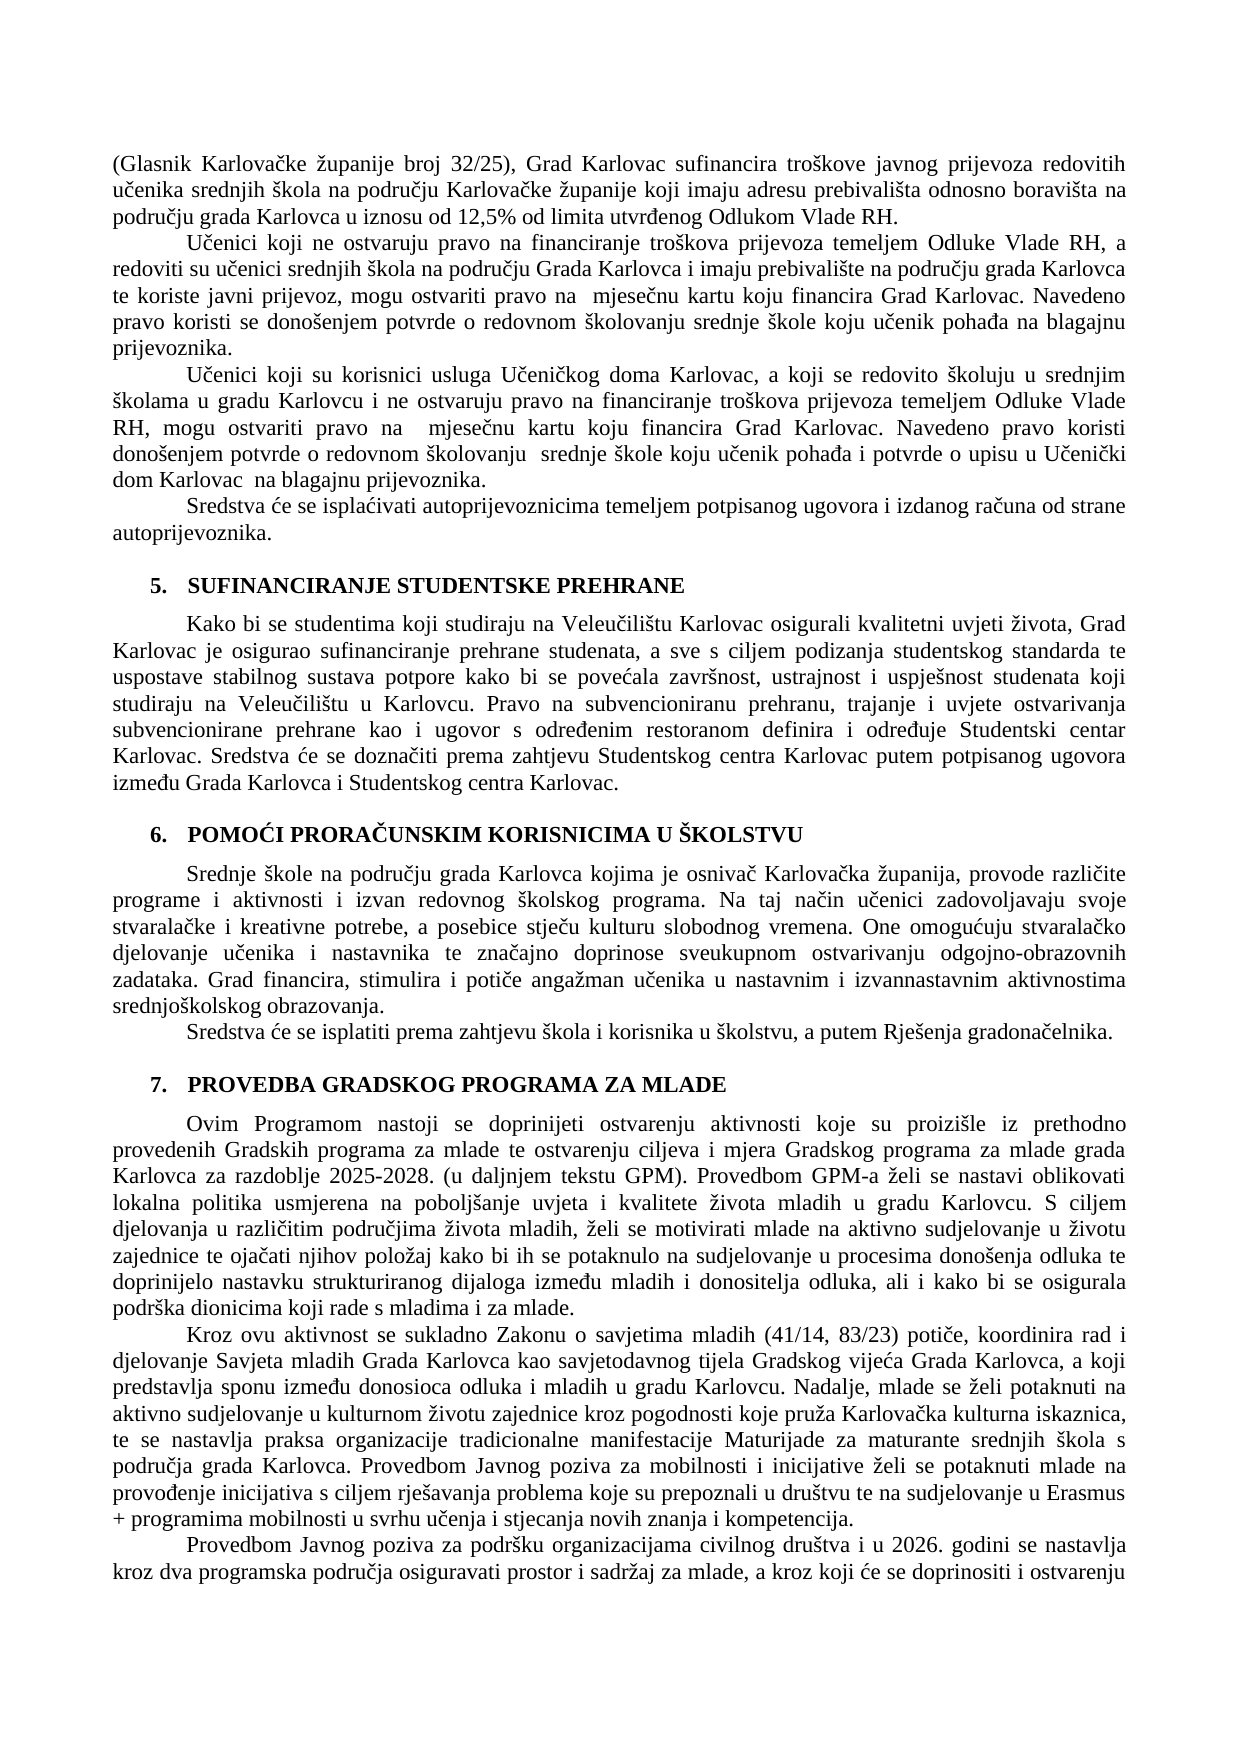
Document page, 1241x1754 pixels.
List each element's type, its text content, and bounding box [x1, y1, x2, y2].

text Sredstva će se isplaćivati autoprijevoznicima temeljem potpisanog ugovora i izdanog računa od strane autoprijevoznika. [112, 493, 1128, 545]
text Kroz ovu aktivnost se sukladno Zakonu o savjetima mladih (41/14, 83/23) potiče, koordinira rad i djelovanje Savjeta mladih Grada Karlovca kao savjetodavnog tijela Gradskog vijeća Grada Karlovca, a koji predstavlja sponu između donosioca odluka i mladih u gradu Karlovcu. Nadalje, mlade se želi potaknuti na aktivno sudjelovanje u kulturnom životu zajednice kroz pogodnosti koje pruža Karlovačka kulturna iskaznica, te se nastavlja praksa organizacije tradicionalne manifestacije Maturijade za maturante srednjih škola s područja grada Karlovca. Provedbom Javnog poziva za mobilnosti i inicijative želi se potaknuti mlade na provođenje inicijativa s ciljem rješavanja problema koje su prepoznali u društvu te na sudjelovanje u Erasmus + programima mobilnosti u svrhu učenja i stjecanja novih znanja i kompetencija. [112, 1321, 1128, 1532]
list POMOĆI PRORAČUNSKIM KORISNICIMA U ŠKOLSTVU [150, 821, 1128, 848]
text Učenici koji ne ostvaruju pravo na financiranje troškova prijevoza temeljem Odluke Vlade RH, a redoviti su učenici srednjih škola na području Grada Karlovca i imaju prebivalište na području grada Karlovca te koriste javni prijevoz, mogu ostvariti pravo na mjesečnu kartu koju financira Grad Karlovac. Navedeno pravo koristi se donošenjem potvrde o redovnom školovanju srednje škole koju učenik pohađa na blagajnu prijevoznika. [112, 229, 1128, 361]
text Sredstva će se isplatiti prema zahtjevu škola i korisnika u školstvu, a putem Rješenja gradonačelnika. [112, 1018, 1128, 1045]
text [112, 1532, 1128, 1584]
text Učenici koji su korisnici usluga Učeničkog doma Karlovac, a koji se redovito školuju u srednjim školama u gradu Karlovcu i ne ostvaruju pravo na financiranje troškova prijevoza temeljem Odluke Vlade RH, mogu ostvariti pravo na mjesečnu kartu koju financira Grad Karlovac. Navedeno pravo koristi donošenjem potvrde o redovnom školovanju srednje škole koju učenik pohađa i potvrde o upisu u Učenički dom Karlovac na blagajnu prijevoznika. [112, 361, 1128, 493]
text Srednje škole na području grada Karlovca kojima je osnivač Karlovačka županija, provode različite programe i aktivnosti i izvan redovnog školskog programa. Na taj način učenici zadovoljavaju svoje stvaralačke i kreativne potrebe, a posebice stječu kulturu slobodnog vremena. One omogućuju stvaralačko djelovanje učenika i nastavnika te značajno doprinose sveukupnom ostvarivanju odgojno-obrazovnih zadataka. Grad financira, stimulira i potiče angažman učenika u nastavnim i izvannastavnim aktivnostima srednjoškolskog obrazovanja. [112, 860, 1128, 1018]
list SUFINANCIRANJE STUDENTSKE PREHRANE [150, 572, 1128, 598]
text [112, 150, 1128, 229]
text Kako bi se studentima koji studiraju na Veleučilištu Karlovac osigurali kvalitetni uvjeti života, Grad Karlovac je osigurao sufinanciranje prehrane studenata, a sve s ciljem podizanja studentskog standarda te uspostave stabilnog sustava potpore kako bi se povećala završnost, ustrajnost i uspješnost studenata koji studiraju na Veleučilištu u Karlovcu. Pravo na subvencioniranu prehranu, trajanje i uvjete ostvarivanja subvencionirane prehrane kao i ugovor s određenim restoranom definira i određuje Studentski centar Karlovac. Sredstva će se doznačiti prema zahtjevu Studentskog centra Karlovac putem potpisanog ugovora između Grada Karlovca i Studentskog centra Karlovac. [112, 611, 1128, 795]
list PROVEDBA GRADSKOG PROGRAMA ZA MLADE [150, 1071, 1128, 1097]
text Ovim Programom nastoji se doprinijeti ostvarenju aktivnosti koje su proizišle iz prethodno provedenih Gradskih programa za mlade te ostvarenju ciljeva i mjera Gradskog programa za mlade grada Karlovca za razdoblje 2025-2028. (u daljnjem tekstu GPM). Provedbom GPM-a želi se nastavi oblikovati lokalna politika usmjerena na poboljšanje uvjeta i kvalitete života mladih u gradu Karlovcu. S ciljem djelovanja u različitim područjima života mladih, želi se motivirati mlade na aktivno sudjelovanje u životu zajednice te ojačati njihov položaj kako bi ih se potaknulo na sudjelovanje u procesima donošenja odluka te doprinijelo nastavku strukturiranog dijaloga između mladih i donositelja odluka, ali i kako bi se osigurala podrška dionicima koji rade s mladima i za mlade. [112, 1110, 1128, 1321]
